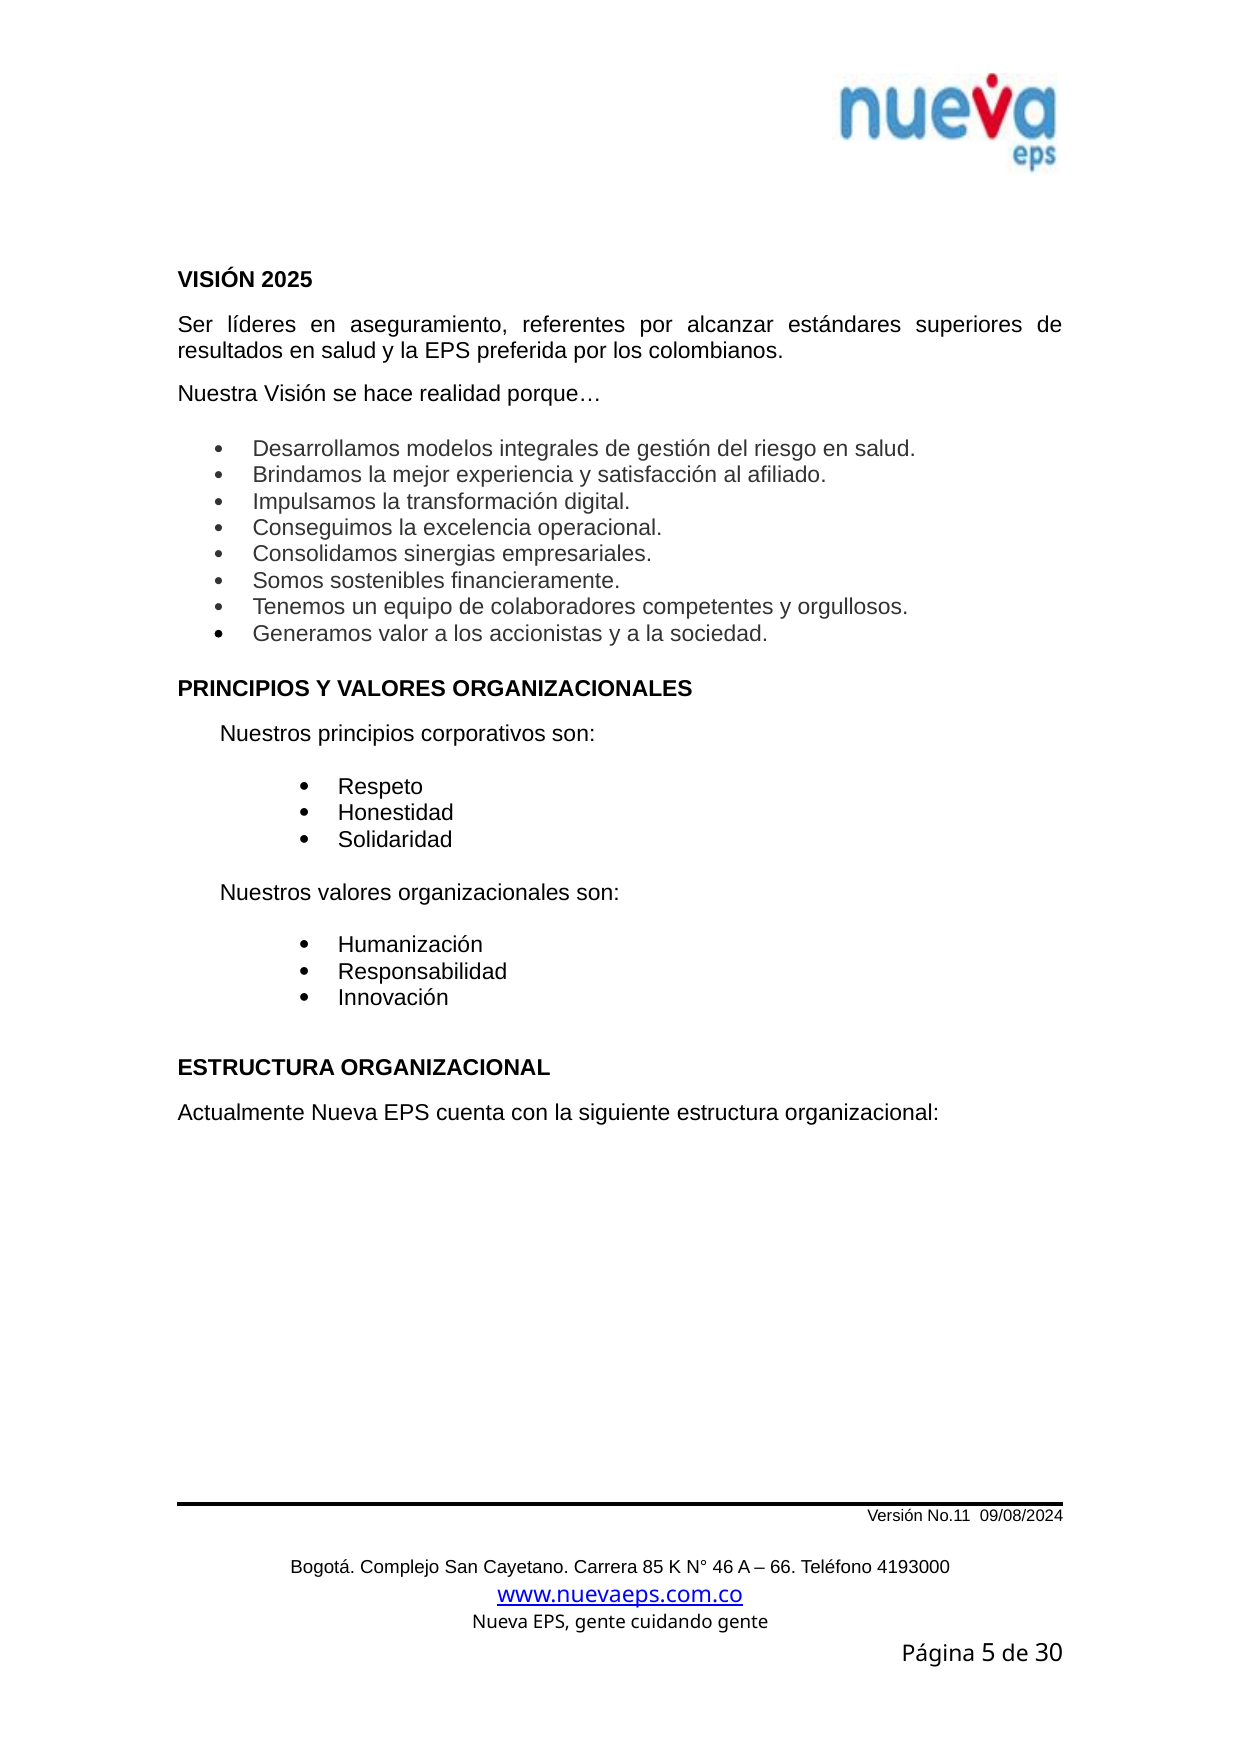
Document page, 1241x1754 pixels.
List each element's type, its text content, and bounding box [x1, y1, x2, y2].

list Conseguimos la excelencia operacional. [215, 514, 1063, 540]
list Responsabilidad [300, 958, 1063, 984]
list Somos sostenibles financieramente. [215, 567, 1063, 593]
picture [831, 73, 1063, 180]
list Respeto [300, 773, 1063, 799]
list Humanización [300, 931, 1063, 958]
text ESTRUCTURA ORGANIZACIONAL [177, 1053, 1063, 1080]
text VISIÓN 2025 [177, 266, 1063, 292]
list Solidaridad [300, 826, 1063, 852]
list Generamos valor a los accionistas y a la sociedad. [215, 619, 1063, 646]
list Desarrollamos modelos integrales de gestión del riesgo en salud. [215, 435, 1063, 461]
list Brindamos la mejor experiencia y satisfacción al afiliado. [215, 461, 1063, 488]
text Ser líderes en aseguramiento, referentes por alcanzar estándares superiores de resultados en salud y la EPS preferida por los colombianos. [177, 311, 1063, 364]
text Nuestra Visión se hace realidad porque… [177, 379, 1063, 406]
list Tenemos un equipo de colaboradores competentes y orgullosos. [215, 593, 1063, 619]
text Nuestros principios corporativos son: [219, 720, 1063, 746]
list Innovación [300, 984, 1058, 1011]
list Impulsamos la transformación digital. [215, 488, 1063, 514]
list Honestidad [300, 799, 1063, 826]
text Nuestros valores organizacionales son: [219, 878, 1063, 905]
text PRINCIPIOS Y VALORES ORGANIZACIONALES [177, 675, 1063, 701]
text Actualmente Nueva EPS cuenta con la siguiente estructura organizacional: [177, 1099, 1063, 1125]
list Consolidamos sinergias empresariales. [215, 540, 1063, 567]
